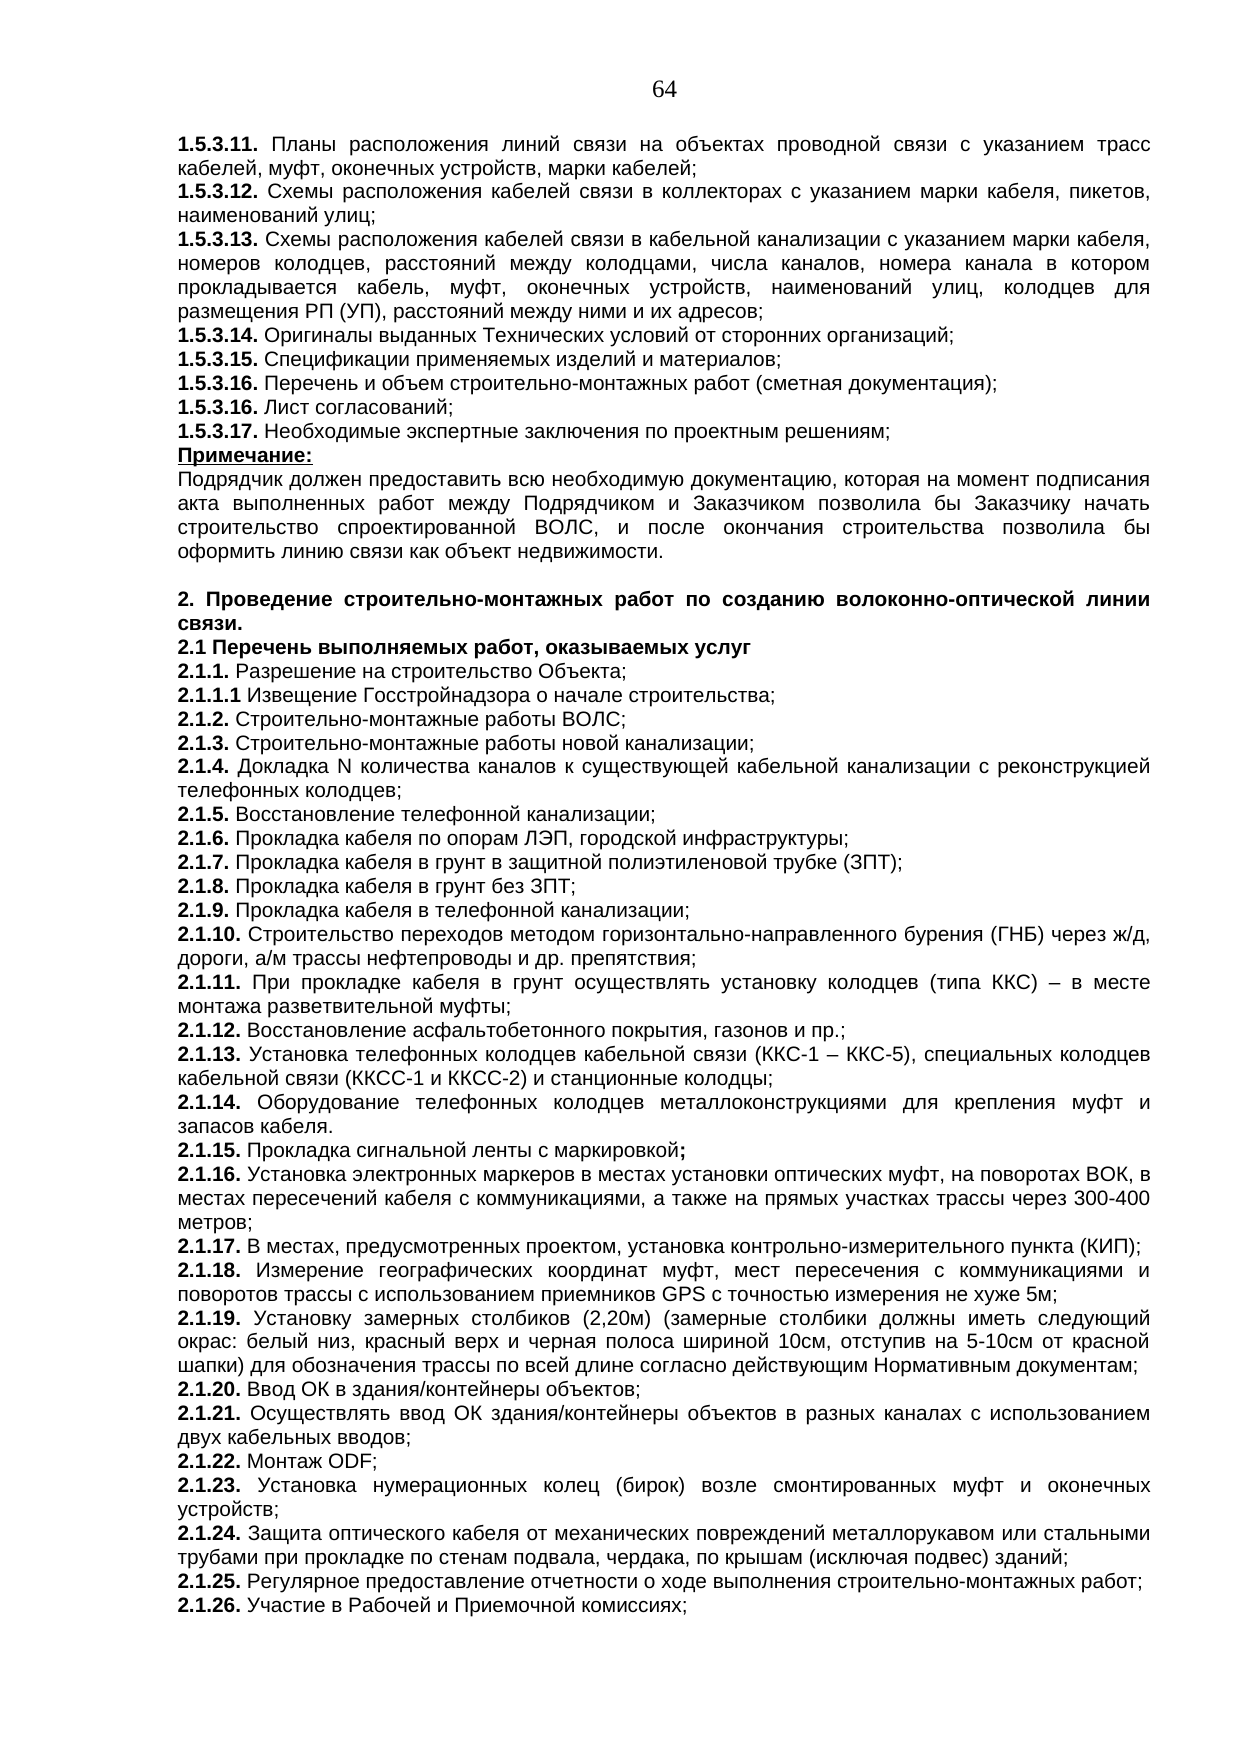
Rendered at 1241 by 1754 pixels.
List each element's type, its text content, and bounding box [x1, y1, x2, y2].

text 2.1.7. Прокладка кабеля в грунт в защитной полиэтиленовой трубке (ЗПТ); [177, 850, 1152, 874]
text 1.5.3.13. Схемы расположения кабелей связи в кабельной канализации с указанием марки кабеля, номеров колодцев, расстояний между колодцами, числа каналов, номера канала в котором прокладывается кабель, муфт, оконечных устройств, наименований улиц, колодцев для размещения РП (УП), расстояний между ними и их адресов; [177, 227, 1152, 323]
text 2.1.2. Строительно-монтажные работы ВОЛС; [177, 706, 1152, 730]
text 2.1.3. Строительно-монтажные работы новой канализации; [177, 730, 1152, 754]
text 2.1.20. Ввод ОК в здания/контейнеры объектов; [177, 1377, 1152, 1401]
text 2.1.21. Осуществлять ввод ОК здания/контейнеры объектов в разных каналах с использованием двух кабельных вводов; [177, 1401, 1152, 1449]
text 1.5.3.17. Необходимые экспертные заключения по проектным решениям; [177, 419, 1152, 443]
text 2.1.1.1 Извещение Госстройнадзора о начале строительства; [177, 682, 1152, 706]
text 2.1.17. В местах, предусмотренных проектом, установка контрольно-измерительного пункта (КИП); [177, 1233, 1152, 1257]
text 2.1.5. Восстановление телефонной канализации; [177, 802, 1152, 826]
text 2.1.23. Установка нумерационных колец (бирок) возле смонтированных муфт и оконечных устройств; [177, 1473, 1152, 1521]
text 2.1.10. Строительство переходов методом горизонтально-направленного бурения (ГНБ) через ж/д, дороги, а/м трассы нефтепроводы и др. препятствия; [177, 922, 1152, 970]
text 2.1.16. Установка электронных маркеров в местах установки оптических муфт, на поворотах ВОК, в местах пересечений кабеля с коммуникациями, а также на прямых участках трассы через 300-400 метров; [177, 1162, 1152, 1233]
text 2.1.24. Защита оптического кабеля от механических повреждений металлорукавом или стальными трубами при прокладке по стенам подвала, чердака, по крышам (исключая подвес) зданий; [177, 1521, 1152, 1569]
text 1.5.3.12. Схемы расположения кабелей связи в коллекторах с указанием марки кабеля, пикетов, наименований улиц; [177, 179, 1152, 227]
text 2.1.25. Регулярное предоставление отчетности о ходе выполнения строительно-монтажных работ; [177, 1569, 1152, 1593]
text 2.1.18. Измерение географических координат муфт, мест пересечения с коммуникациями и поворотов трассы с использованием приемников GPS с точностью измерения не хуже 5м; [177, 1257, 1152, 1305]
text 1.5.3.11. Планы расположения линий связи на объектах проводной связи с указанием трасс кабелей, муфт, оконечных устройств, марки кабелей; [177, 131, 1152, 179]
text 2. Проведение строительно-монтажных работ по созданию волоконно-оптической линии связи. [177, 587, 1152, 634]
text 1.5.3.16. Перечень и объем строительно-монтажных работ (сметная документация); [177, 371, 1152, 395]
text 2.1 Перечень выполняемых работ, оказываемых услуг [177, 634, 1152, 658]
text Подрядчик должен предоставить всю необходимую документацию, которая на момент подписания акта выполненных работ между Подрядчиком и Заказчиком позволила бы Заказчику начать строительство спроектированной ВОЛС, и после окончания строительства позволила бы оформить линию связи как объект недвижимости. [177, 467, 1152, 563]
text 1.5.3.14. Оригиналы выданных Технических условий от сторонних организаций; [177, 323, 1152, 347]
text 2.1.14. Оборудование телефонных колодцев металлоконструкциями для крепления муфт и запасов кабеля. [177, 1090, 1152, 1138]
text 2.1.19. Установку замерных столбиков (2,20м) (замерные столбики должны иметь следующий окрас: белый низ, красный верх и черная полоса шириной 10см, отступив на 5-10см от красной шапки) для обозначения трассы по всей длине согласно действующим Нормативным документам; [177, 1305, 1152, 1377]
text 2.1.1. Разрешение на строительство Объекта; [177, 658, 1152, 682]
text 2.1.12. Восстановление асфальтобетонного покрытия, газонов и пр.; [177, 1018, 1152, 1042]
text 2.1.22. Монтаж ODF; [177, 1449, 1152, 1473]
text 2.1.4. Докладка N количества каналов к существующей кабельной канализации с реконструкцией телефонных колодцев; [177, 754, 1152, 802]
text 1.5.3.15. Спецификации применяемых изделий и материалов; [177, 347, 1152, 371]
text 2.1.6. Прокладка кабеля по опорам ЛЭП, городской инфраструктуры; [177, 826, 1152, 850]
text 1.5.3.16. Лист согласований; [177, 395, 1152, 419]
text 2.1.9. Прокладка кабеля в телефонной канализации; [177, 898, 1152, 922]
text 2.1.11. При прокладке кабеля в грунт осуществлять установку колодцев (типа ККС) – в месте монтажа разветвительной муфты; [177, 970, 1152, 1018]
text 2.1.13. Установка телефонных колодцев кабельной связи (ККС-1 – ККС-5), специальных колодцев кабельной связи (ККСС-1 и ККСС-2) и станционные колодцы; [177, 1042, 1152, 1090]
text 2.1.8. Прокладка кабеля в грунт без ЗПТ; [177, 874, 1152, 898]
text 2.1.15. Прокладка сигнальной ленты с маркировкой; [177, 1138, 1152, 1162]
text 2.1.26. Участие в Рабочей и Приемочной комиссиях; [177, 1593, 1152, 1617]
text Примечание: [177, 443, 1152, 467]
